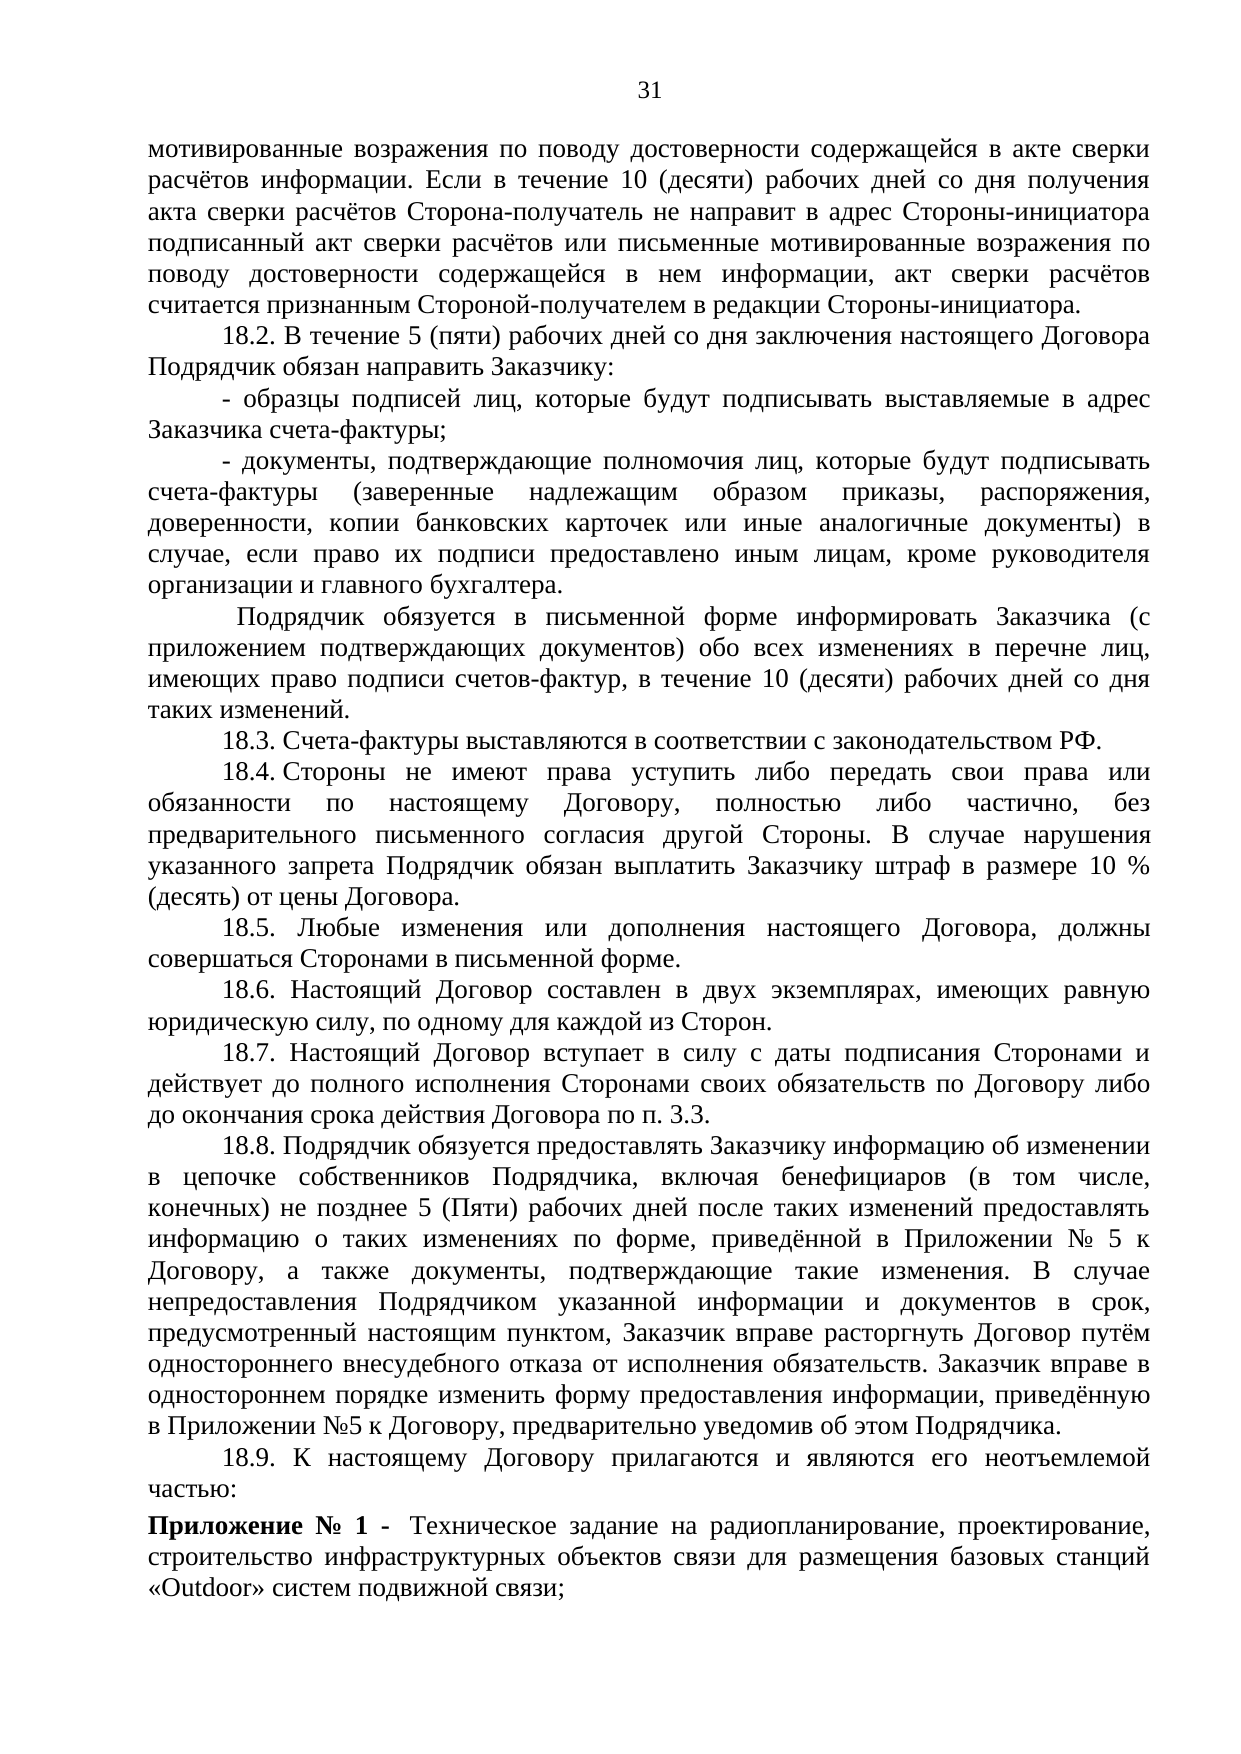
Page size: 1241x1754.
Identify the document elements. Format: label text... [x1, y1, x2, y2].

text 18.2. В течение 5 (пяти) рабочих дней со дня заключения настоящего Договора Подрядчик обязан направить Заказчику: [148, 319, 1152, 382]
text Подрядчик обязуется в письменной форме информировать Заказчика (с приложением подтверждающих документов) обо всех изменениях в перечне лиц, имеющих право подписи счетов-фактур, в течение 10 (десяти) рабочих дней со дня таких изменений. [148, 600, 1152, 724]
text 18.9. К настоящему Договору прилагаются и являются его неотъемлемой частью: [148, 1441, 1152, 1503]
text 18.7. Настоящий Договор вступает в силу с даты подписания Сторонами и действует до полного исполнения Сторонами своих обязательств по Договору либо до окончания срока действия Договора по п. 3.3. [148, 1036, 1152, 1129]
text 18.8. Подрядчик обязуется предоставлять Заказчику информацию об изменении в цепочке собственников Подрядчика, включая бенефициаров (в том числе, конечных) не позднее 5 (Пяти) рабочих дней после таких изменений предоставлять информацию о таких изменениях по форме, приведённой в Приложении № 5 к Договору, а также документы, подтверждающие такие изменения. В случае непредоставления Подрядчиком указанной информации и документов в срок, предусмотренный настоящим пунктом, Заказчик вправе расторгнуть Договор путём одностороннего внесудебного отказа от исполнения обязательств. Заказчик вправе в одностороннем порядке изменить форму предоставления информации, приведённую в Приложении №5 к Договору, предварительно уведомив об этом Подрядчика. [148, 1129, 1152, 1441]
text - документы, подтверждающие полномочия лиц, которые будут подписывать счета-фактуры (заверенные надлежащим образом приказы, распоряжения, доверенности, копии банковских карточек или иные аналогичные документы) в случае, если право их подписи предоставлено иным лицам, кроме руководителя организации и главного бухгалтера. [148, 444, 1152, 600]
text Приложение № 1 - Техническое задание на радиопланирование, проектирование, строительство инфраструктурных объектов связи для размещения базовых станций «Outdoor» систем подвижной связи; [148, 1509, 1152, 1603]
text 18.5. Любые изменения или дополнения настоящего Договора, должны совершаться Сторонами в письменной форме. [148, 911, 1152, 973]
text 18.3. Счета-фактуры выставляются в соответствии с законодательством РФ. [148, 724, 1152, 755]
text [148, 132, 1152, 319]
text 18.4. Стороны не имеют права уступить либо передать свои права или обязанности по настоящему Договору, полностью либо частично, без предварительного письменного согласия другой Стороны. В случае нарушения указанного запрета Подрядчик обязан выплатить Заказчику штраф в размере 10 % (десять) от цены Договора. [148, 755, 1152, 911]
text - образцы подписей лиц, которые будут подписывать выставляемые в адрес Заказчика счета-фактуры; [148, 382, 1152, 444]
text 18.6. Настоящий Договор составлен в двух экземплярах, имеющих равную юридическую силу, по одному для каждой из Сторон. [148, 973, 1152, 1036]
